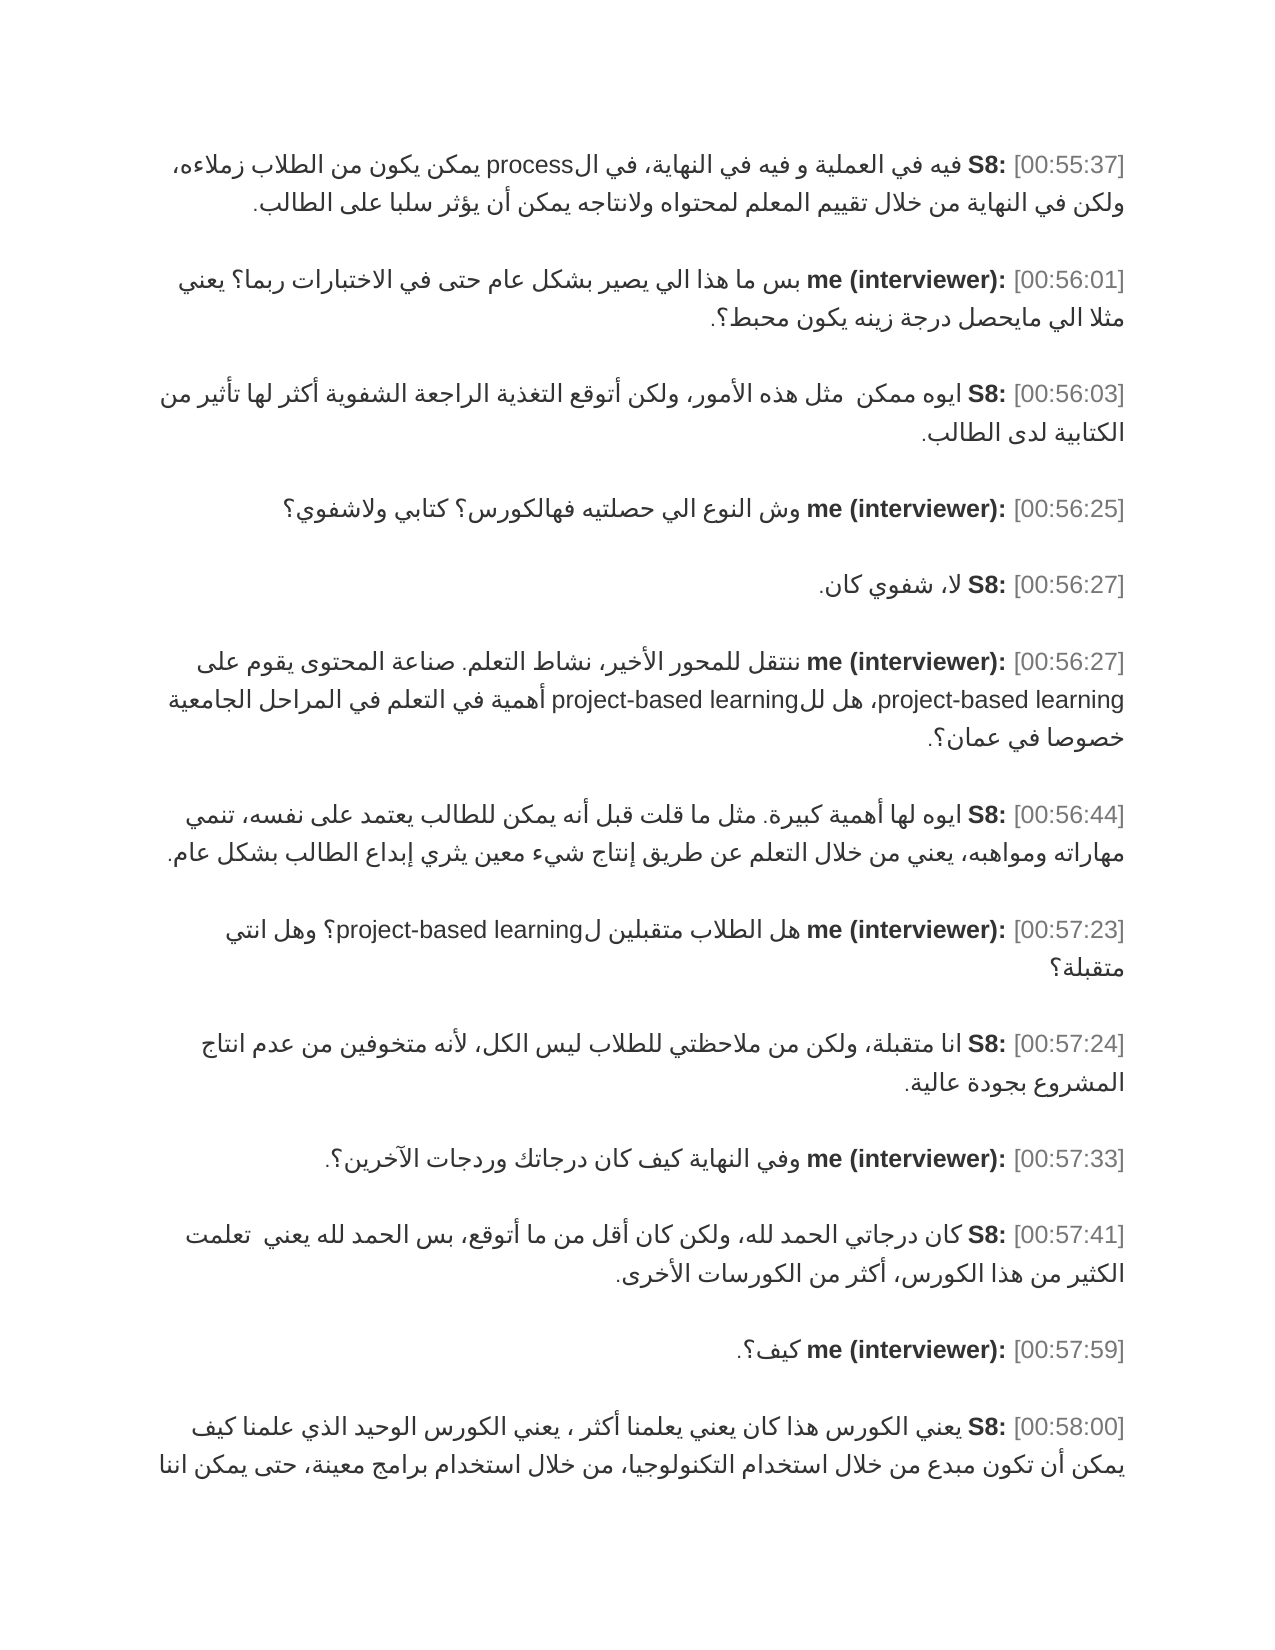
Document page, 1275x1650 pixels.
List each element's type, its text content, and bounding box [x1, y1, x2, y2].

text me (interviewer): [00:57:33] وفي النهاية كيف كان درجاتك وردجات الآخرين؟. [150, 1144, 1125, 1173]
text me (interviewer): [00:57:23] هل الطلاب متقبلين لproject-based learning؟ وهل انتي متقبلة؟ [150, 914, 1125, 982]
text S8: [00:57:41] كان درجاتي الحمد لله، ولكن كان أقل من ما أتوقع، بس الحمد لله يعني تعلمت الكثير من هذا الكورس، أكثر من الكورسات الأخرى. [150, 1220, 1125, 1287]
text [150, 1412, 1125, 1478]
text me (interviewer): [00:57:59] كيف؟. [150, 1335, 1125, 1364]
text me (interviewer): [00:56:25] وش النوع الي حصلتيه فهالكورس؟ كتابي ولاشفوي؟ [150, 494, 1125, 523]
text S8: [00:57:24] انا متقبلة، ولكن من ملاحظتي للطلاب ليس الكل، لأنه متخوفين من عدم انتاج المشروع بجودة عالية. [150, 1029, 1125, 1096]
text me (interviewer): [00:56:01] بس ما هذا الي يصير بشكل عام حتى في الاختبارات ربما؟ يعني مثلا الي مايحصل درجة زينه يكون محبط؟. [150, 265, 1125, 332]
text me (interviewer): [00:56:27] ننتقل للمحور الأخير، نشاط التعلم. صناعة المحتوى يقوم على project-based learning، هل للproject-based learning أهمية في التعلم في المراحل الجامعية خصوصا في عمان؟. [150, 647, 1125, 752]
text S8: [00:56:27] لا، شفوي كان. [150, 571, 1125, 599]
text S8: [00:56:03] ايوه ممكن مثل هذه الأمور، ولكن أتوقع التغذية الراجعة الشفوية أكثر لها تأثير من الكتابية لدى الطالب. [150, 379, 1125, 446]
text S8: [00:55:37] فيه في العملية و فيه في النهاية، في الprocess يمكن يكون من الطلاب زملاءه، ولكن في النهاية من خلال تقييم المعلم لمحتواه ولانتاجه يمكن أن يؤثر سلبا على الطالب. [150, 150, 1125, 217]
text S8: [00:56:44] ايوه لها أهمية كبيرة. مثل ما قلت قبل أنه يمكن للطالب يعتمد على نفسه، تنمي مهاراته ومواهبه، يعني من خلال التعلم عن طريق إنتاج شيء معين يثري إبداع الطالب بشكل عام. [150, 800, 1125, 867]
